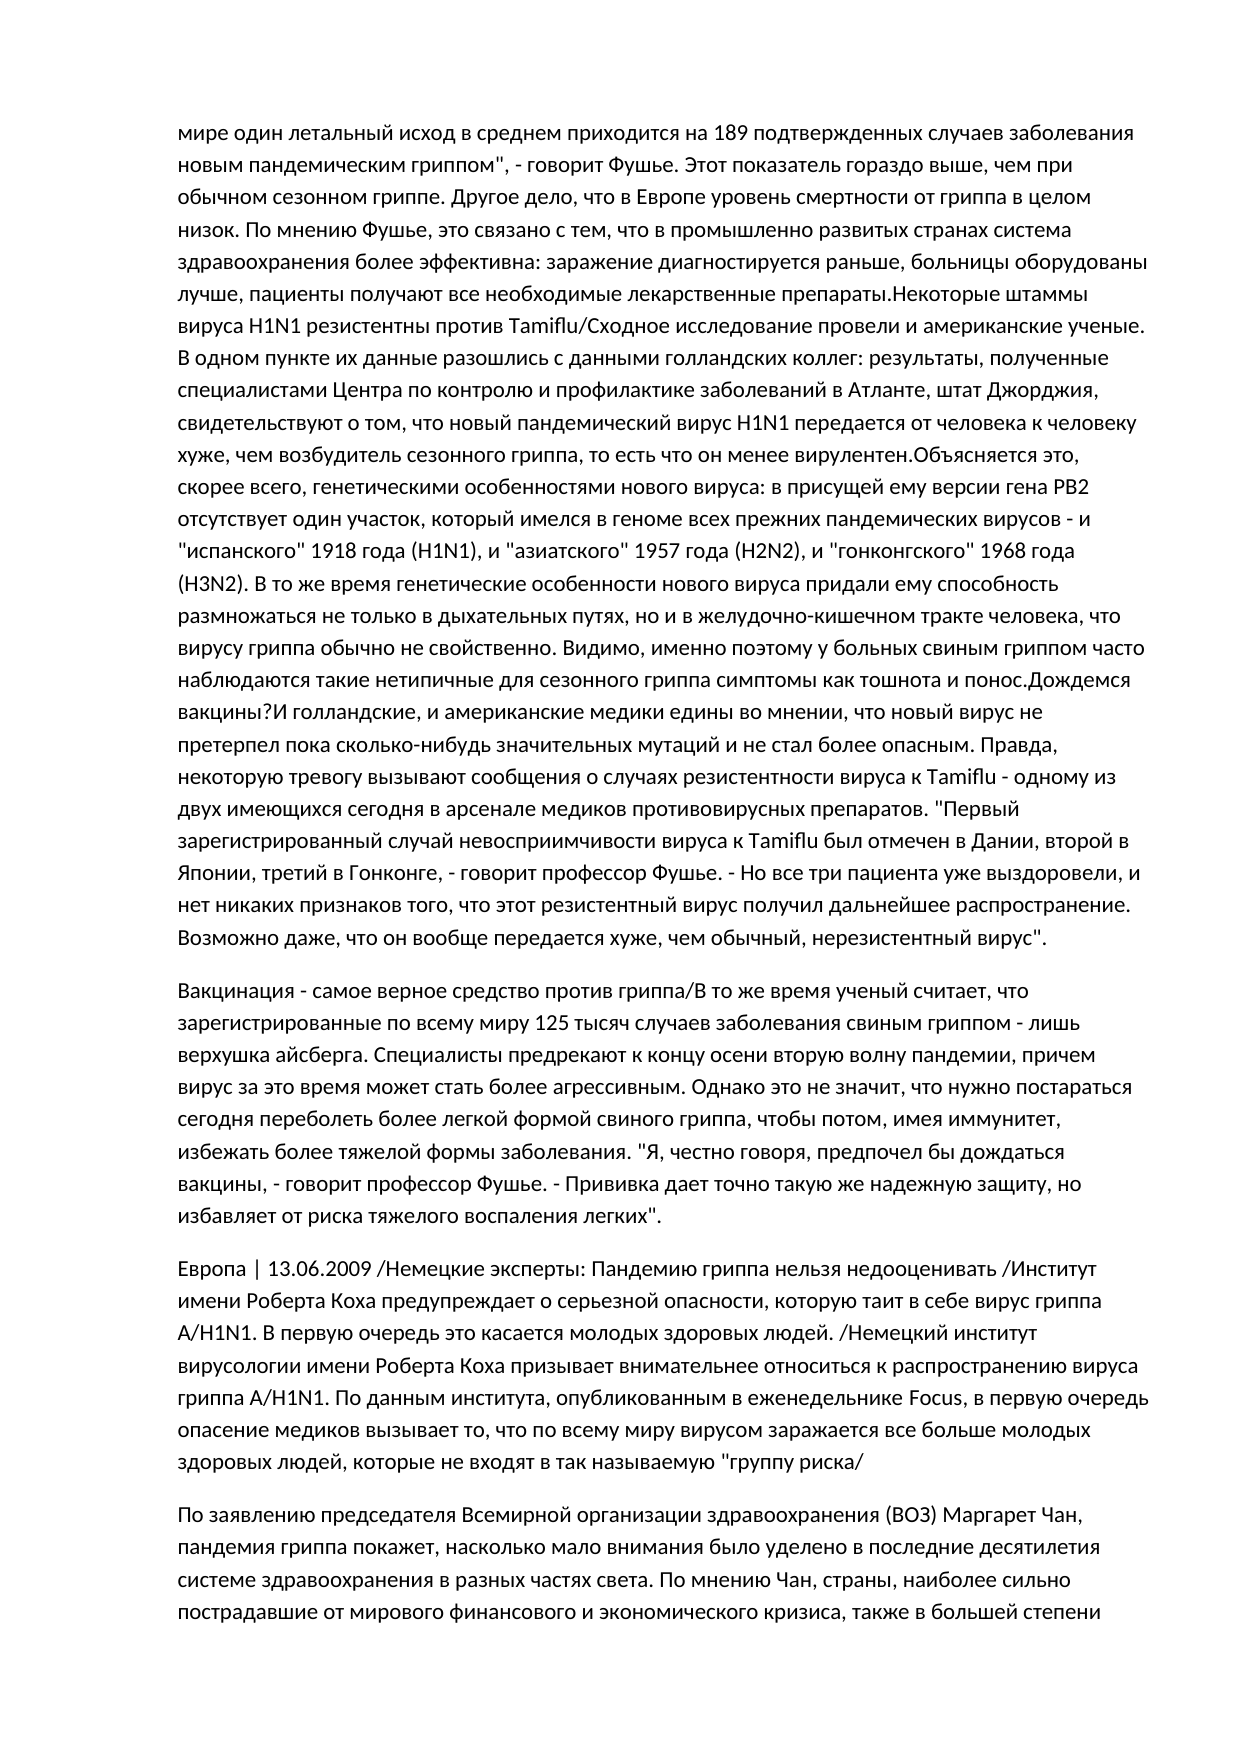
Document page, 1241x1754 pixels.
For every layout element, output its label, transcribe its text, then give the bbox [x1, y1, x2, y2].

text Вакцинация - самое верное средство против гриппа/В то же время ученый считает, что зарегистрированные по всему миру 125 тысяч случаев заболевания свиным гриппом - лишь верхушка айсберга. Специалисты предрекают к концу осени вторую волну пандемии, причем вирус за это время может стать более агрессивным. Однако это не значит, что нужно постараться сегодня переболеть более легкой формой свиного гриппа, чтобы потом, имея иммунитет, избежать более тяжелой формы заболевания. "Я, честно говоря, предпочел бы дождаться вакцины, - говорит профессор Фушье. - Прививка дает точно такую же надежную защиту, но избавляет от риска тяжелого воспаления легких". [177, 976, 1152, 1229]
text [177, 1500, 1152, 1625]
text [177, 118, 1152, 951]
text Европа | 13.06.2009 /Немецкие эксперты: Пандемию гриппа нельзя недооценивать /Институт имени Роберта Коха предупреждает о серьезной опасности, которую таит в себе вирус гриппа A/H1N1. В первую очередь это касается молодых здоровых людей. /Немецкий институт вирусологии имени Роберта Коха призывает внимательнее относиться к распространению вируса гриппа А/H1N1. По данным института, опубликованным в еженедельнике Focus, в первую очередь опасение медиков вызывает то, что по всему миру вирусом заражается все больше молодых здоровых людей, которые не входят в так называемую "группу риска/ [177, 1254, 1152, 1475]
